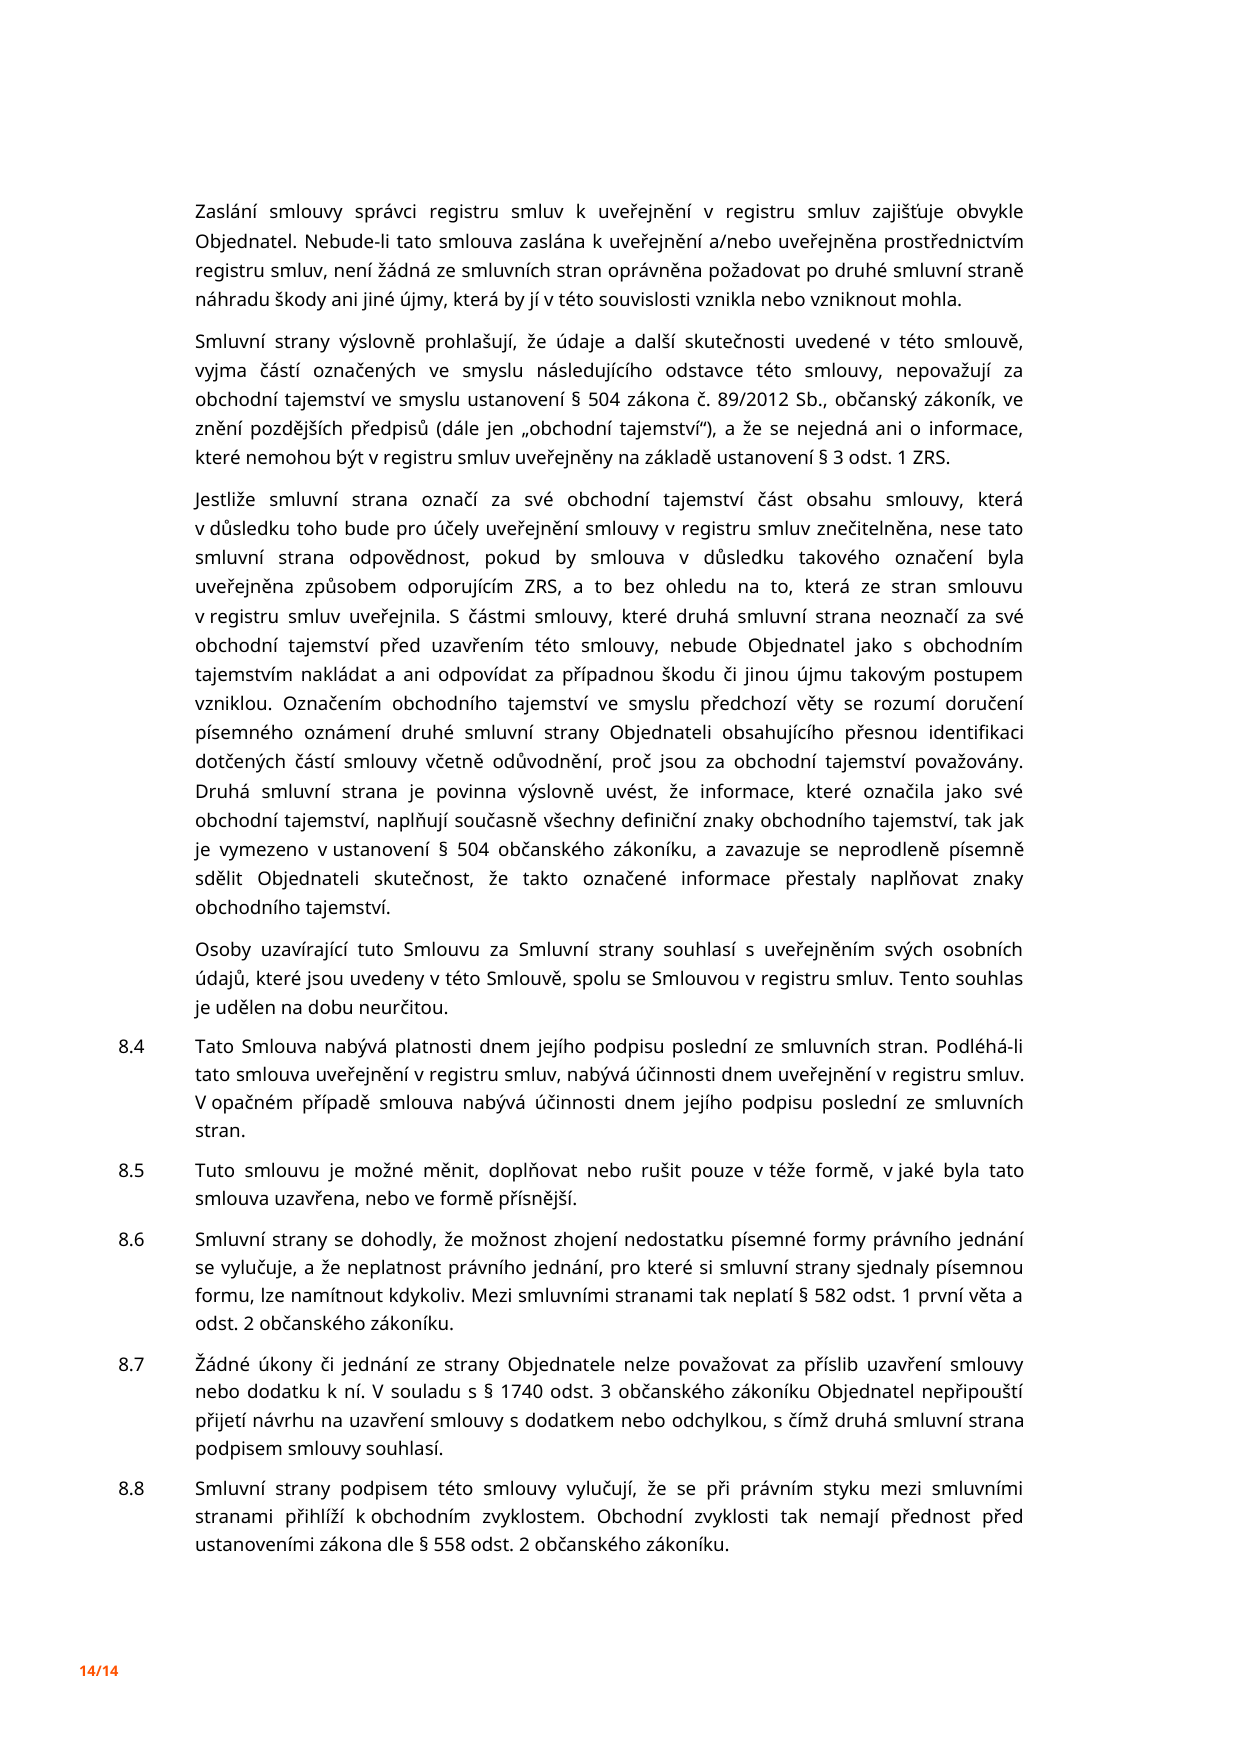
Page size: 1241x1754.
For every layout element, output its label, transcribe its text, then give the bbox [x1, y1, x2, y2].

text Jestliže smluvní strana označí za své obchodní tajemství část obsahu smlouvy, která v důsledku toho bude pro účely uveřejnění smlouvy v registru smluv znečitelněna, nese tato smluvní strana odpovědnost, pokud by smlouva v důsledku takového označení byla uveřejněna způsobem odporujícím ZRS, a to bez ohledu na to, která ze stran smlouvu v registru smluv uveřejnila. S částmi smlouvy, které druhá smluvní strana neoznačí za své obchodní tajemství před uzavřením této smlouvy, nebude Objednatel jako s obchodním tajemstvím nakládat a ani odpovídat za případnou škodu či jinou újmu takovým postupem vzniklou. Označením obchodního tajemství ve smyslu předchozí věty se rozumí doručení písemného oznámení druhé smluvní strany Objednateli obsahujícího přesnou identifikaci dotčených částí smlouvy včetně odůvodnění, proč jsou za obchodní tajemství považovány. Druhá smluvní strana je povinna výslovně uvést, že informace, které označila jako své obchodní tajemství, naplňují současně všechny definiční znaky obchodního tajemství, tak jak je vymezeno v ustanovení § 504 občanského zákoníku, a zavazuje se neprodleně písemně sdělit Objednateli skutečnost, že takto označené informace přestaly naplňovat znaky obchodního tajemství. [195, 483, 1024, 921]
text Zaslání smlouvy správci registru smluv k uveřejnění v registru smluv zajišťuje obvykle Objednatel. Nebude-li tato smlouva zaslána k uveřejnění a/nebo uveřejněna prostřednictvím registru smluv, není žádná ze smluvních stran oprávněna požadovat po druhé smluvní straně náhradu škody ani jiné újmy, která by jí v této souvislosti vznikla nebo vzniknout mohla. [195, 196, 1024, 312]
text Smluvní strany výslovně prohlašují, že údaje a další skutečnosti uvedené v této smlouvě, vyjma částí označených ve smyslu následujícího odstavce této smlouvy, nepovažují za obchodní tajemství ve smyslu ustanovení § 504 zákona č. 89/2012 Sb., občanský zákoník, ve znění pozdějších předpisů (dále jen „obchodní tajemství“), a že se nejedná ani o informace, které nemohou být v registru smluv uveřejněny na základě ustanovení § 3 odst. 1 ZRS. [195, 325, 1024, 471]
text Osoby uzavírající tuto Smlouvu za Smluvní strany souhlasí s uveřejněním svých osobních údajů, které jsou uvedeny v této Smlouvě, spolu se Smlouvou v registru smluv. Tento souhlas je udělen na dobu neurčitou. [195, 933, 1024, 1021]
list Žádné úkony či jednání ze strany Objednatele nelze považovat za příslib uzavření smlouvy nebo dodatku k ní. V souladu s § 1740 odst. 3 občanského zákoníku Objednatel nepřipouští přijetí návrhu na uzavření smlouvy s dodatkem nebo odchylkou, s čímž druhá smluvní strana podpisem smlouvy souhlasí. [118, 1351, 1024, 1460]
list Tuto smlouvu je možné měnit, doplňovat nebo rušit pouze v téže formě, v jaké byla tato smlouva uzavřena, nebo ve formě přísnější. [118, 1158, 1024, 1211]
list Smluvní strany se dohodly, že možnost zhojení nedostatku písemné formy právního jednání se vylučuje, a že neplatnost právního jednání, pro které si smluvní strany sjednaly písemnou formu, lze namítnout kdykoliv. Mezi smluvními stranami tak neplatí § 582 odst. 1 první věta a odst. 2 občanského zákoníku. [118, 1226, 1024, 1336]
list Tato Smlouva nabývá platnosti dnem jejího podpisu poslední ze smluvních stran. Podléhá-li tato smlouva uveřejnění v registru smluv, nabývá účinnosti dnem uveřejnění v registru smluv. V opačném případě smlouva nabývá účinnosti dnem jejího podpisu poslední ze smluvních stran. [118, 1033, 1024, 1143]
list Smluvní strany podpisem této smlouvy vylučují, že se při právním styku mezi smluvními stranami přihlíží k obchodním zvyklostem. Obchodní zvyklosti tak nemají přednost před ustanoveními zákona dle § 558 odst. 2 občanského zákoníku. [118, 1475, 1024, 1557]
